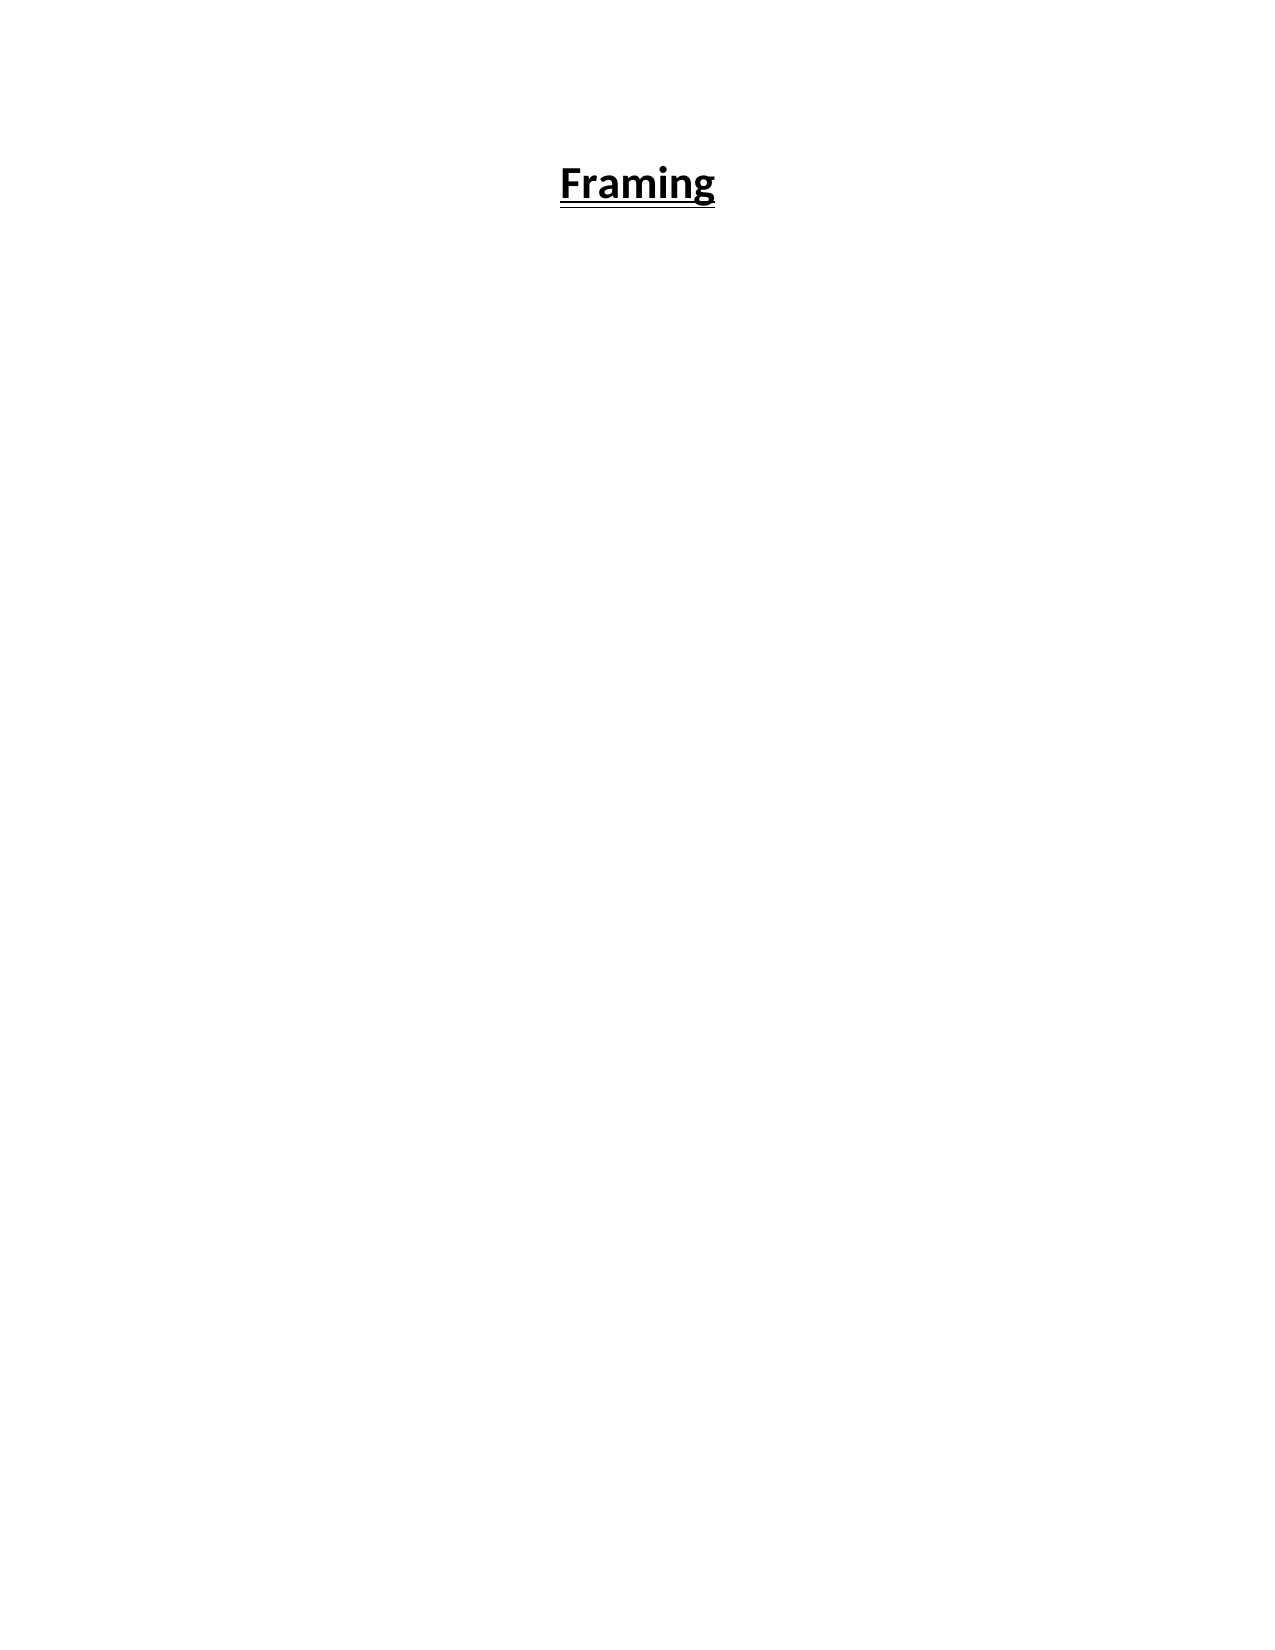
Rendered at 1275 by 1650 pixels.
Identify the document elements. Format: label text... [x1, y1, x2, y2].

subtitle Framing [187, 154, 1087, 210]
